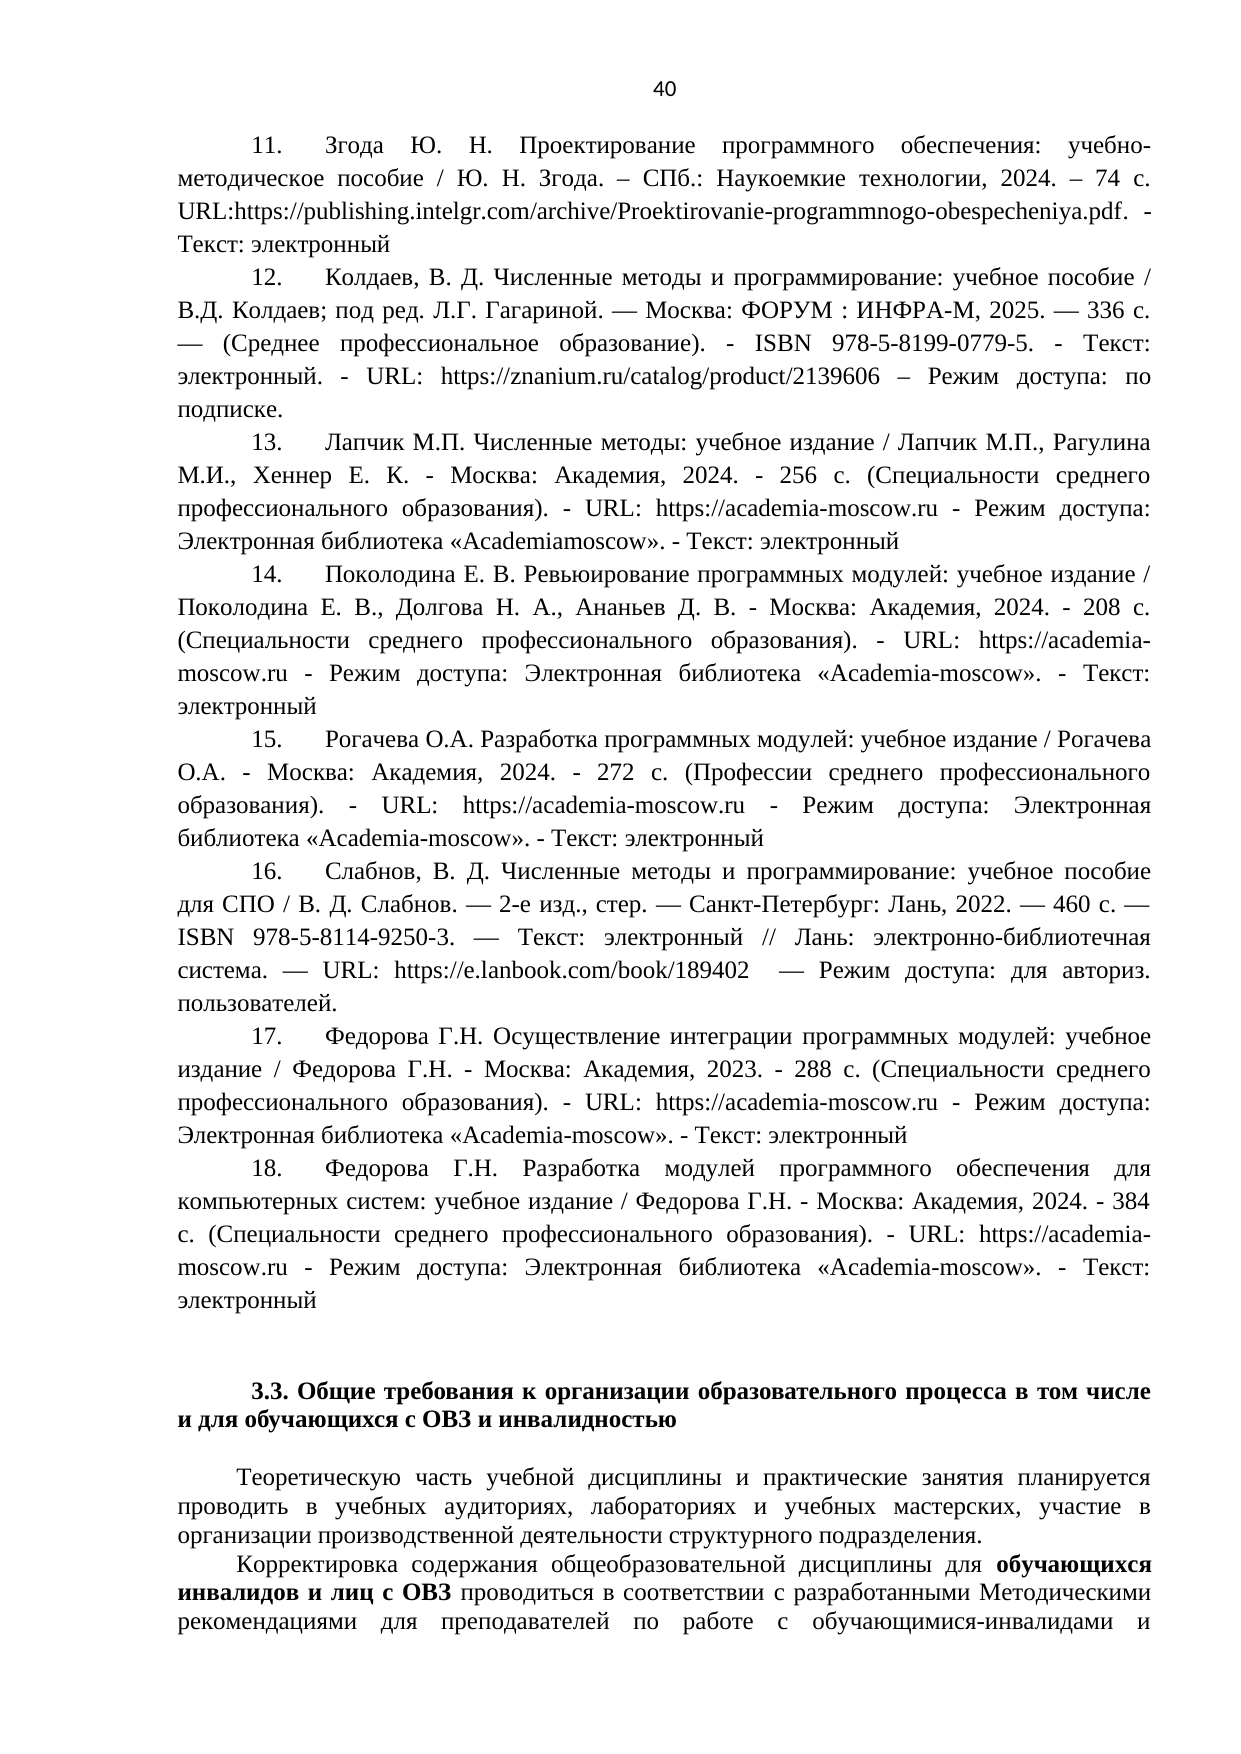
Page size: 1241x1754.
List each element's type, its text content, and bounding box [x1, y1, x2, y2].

list Федорова Г.Н. Осуществление интеграции программных модулей: учебное издание / Федорова Г.Н. - Москва: Академия, 2023. - 288 c. (Специальности среднего профессионального образования). - URL: https://academia-moscow.ru - Режим доступа: Электронная библиотека «Academia-moscow». - Текст: электронный [177, 1021, 1152, 1149]
list Слабнов, В. Д. Численные методы и программирование: учебное пособие для СПО / В. Д. Слабнов. — 2-е изд., стер. — Санкт-Петербург: Лань, 2022. — 460 с. — ISBN 978-5-8114-9250-3. — Текст: электронный // Лань: электронно-библиотечная система. — URL: https://e.lanbook.com/book/189402 — Режим доступа: для авториз. пользователей. [177, 856, 1152, 1017]
subtitle 3.3. Общие требования к организации образовательного процесса в том числе и для обучающихся с ОВЗ и инвалидностью [177, 1376, 1152, 1433]
list Згода Ю. Н. Проектирование программного обеспечения: учебно-методическое пособие / Ю. Н. Згода. – СПб.: Наукоемкие технологии, 2024. – 74 с. URL:https://publishing.intelgr.com/archive/Proektirovanie-programmnogo-obespecheniya.pdf. - Текст: электронный [177, 130, 1152, 258]
list Поколодина Е. В. Ревьюирование программных модулей: учебное издание / Поколодина Е. В., Долгова Н. А., Ананьев Д. В. - Москва: Академия, 2024. - 208 c. (Специальности среднего профессионального образования). - URL: https://academia-moscow.ru - Режим доступа: Электронная библиотека «Academia-moscow». - Текст: электронный [177, 559, 1152, 720]
list Рогачева О.А. Разработка программных модулей: учебное издание / Рогачева О.А. - Москва: Академия, 2024. - 272 c. (Профессии среднего профессионального образования). - URL: https://academia-moscow.ru - Режим доступа: Электронная библиотека «Academia-moscow». - Текст: электронный [177, 724, 1152, 852]
list Лапчик М.П. Численные методы: учебное издание / Лапчик М.П., Рагулина М.И., Хеннер Е. К. - Москва: Академия, 2024. - 256 c. (Специальности среднего профессионального образования). - URL: https://academia-moscow.ru - Режим доступа: Электронная библиотека «Academiamoscow». - Текст: электронный [177, 427, 1152, 555]
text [177, 1549, 1152, 1635]
list Колдаев, В. Д. Численные методы и программирование: учебное пособие / В.Д. Колдаев; под ред. Л.Г. Гагариной. — Москва: ФОРУМ : ИНФРА-М, 2025. — 336 с. — (Среднее профессиональное образование). - ISBN 978-5-8199-0779-5. - Текст: электронный. - URL: https://znanium.ru/catalog/product/2139606 – Режим доступа: по подписке. [177, 262, 1152, 423]
list Федорова Г.Н. Разработка модулей программного обеспечения для компьютерных систем: учебное издание / Федорова Г.Н. - Москва: Академия, 2024. - 384 c. (Специальности среднего профессионального образования). - URL: https://academia-moscow.ru - Режим доступа: Электронная библиотека «Academia-moscow». - Текст: электронный [177, 1153, 1152, 1314]
text Теоретическую часть учебной дисциплины и практические занятия планируется проводить в учебных аудиториях, лабораториях и учебных мастерских, участие в организации производственной деятельности структурного подразделения. [177, 1462, 1152, 1549]
